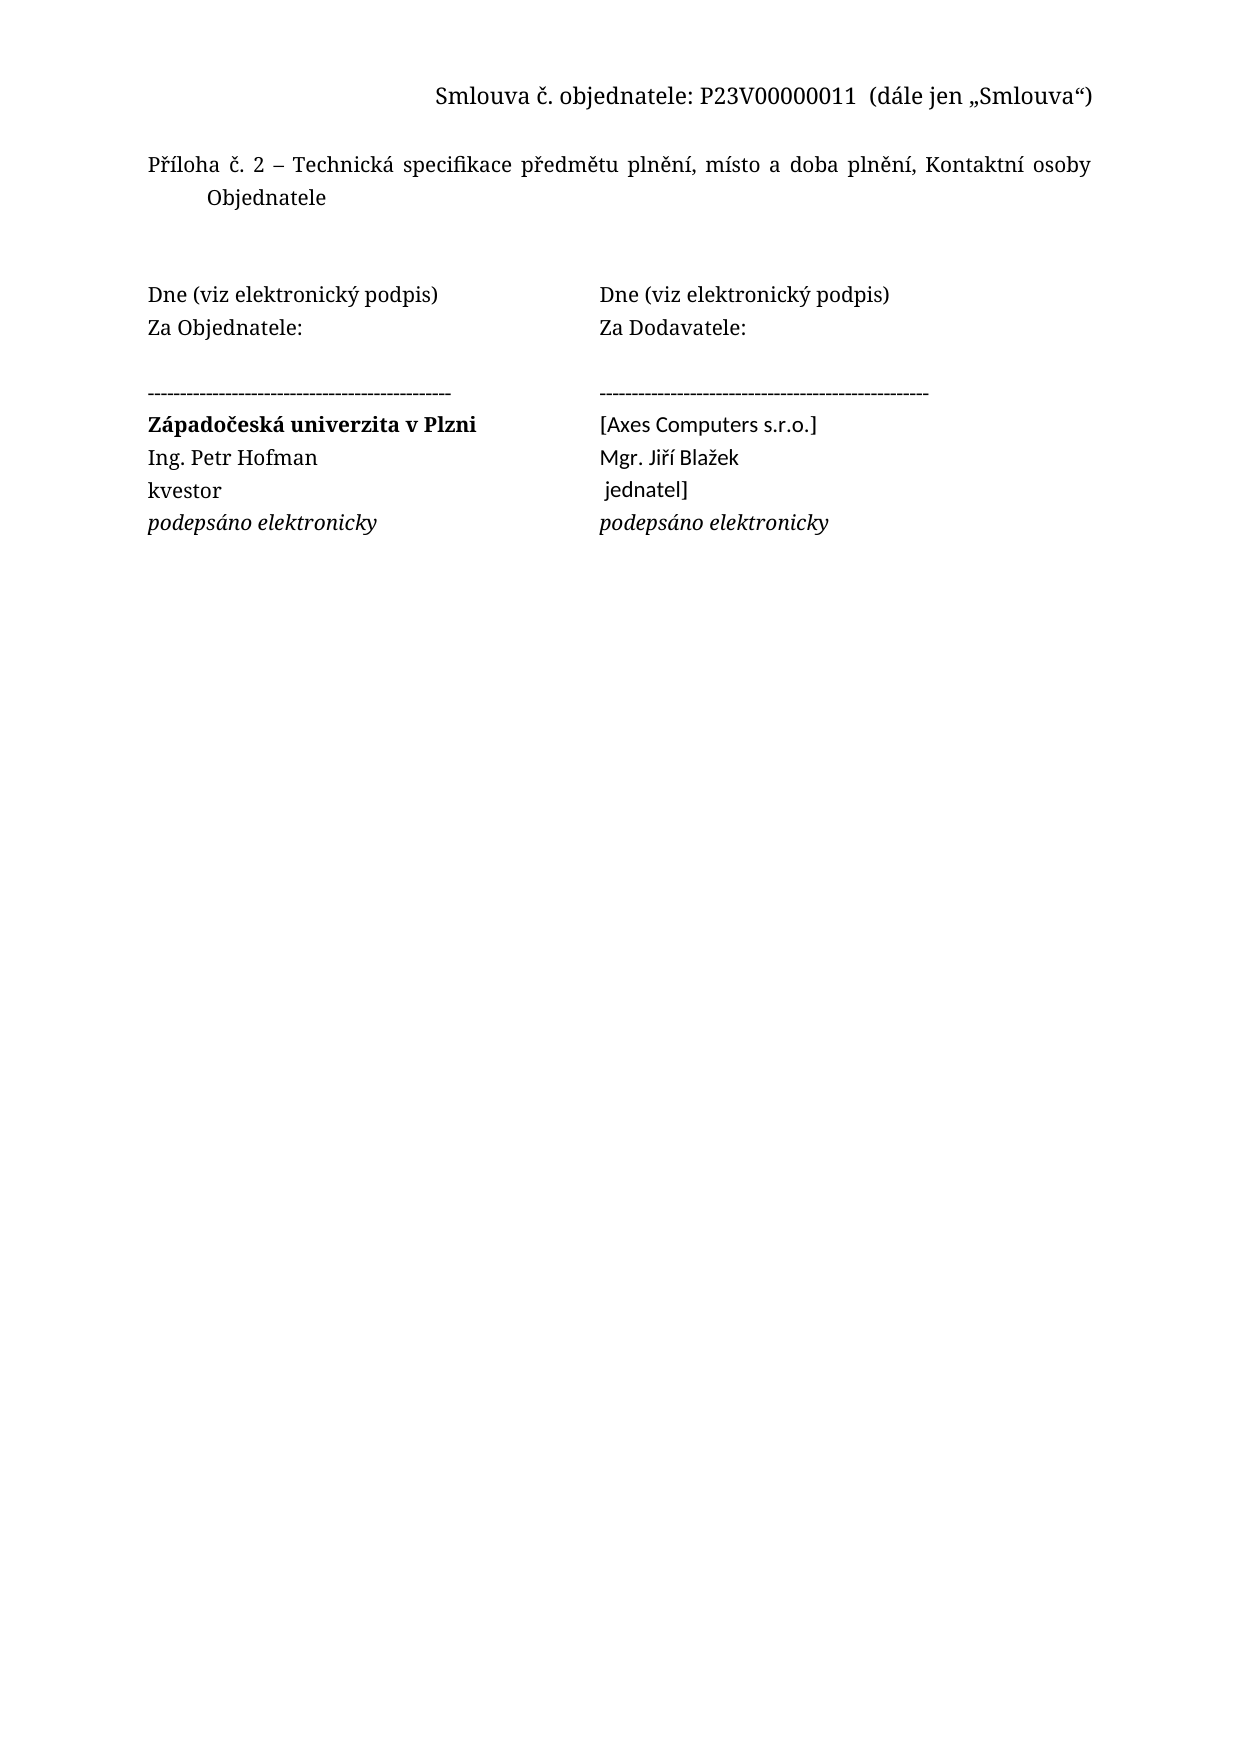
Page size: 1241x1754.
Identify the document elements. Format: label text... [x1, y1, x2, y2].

text Příloha č. 2 – Technická specifikace předmětu plnění, místo a doba plnění, Kontaktní osoby Objednatele [148, 150, 1093, 211]
table_header Dne (viz elektronický podpis) Za Objednatele: ----------------------------------------------- Západočeská univerzita v Plzni Ing. Petr Hofman kvestor podepsáno elektronicky [136, 280, 588, 541]
table_header Dne (viz elektronický podpis) Za Dodavatele: --------------------------------------------------- [Axes Computers s.r.o.] Mgr. Jiří Blažek jednatel] podepsáno elektronicky [588, 280, 1040, 541]
